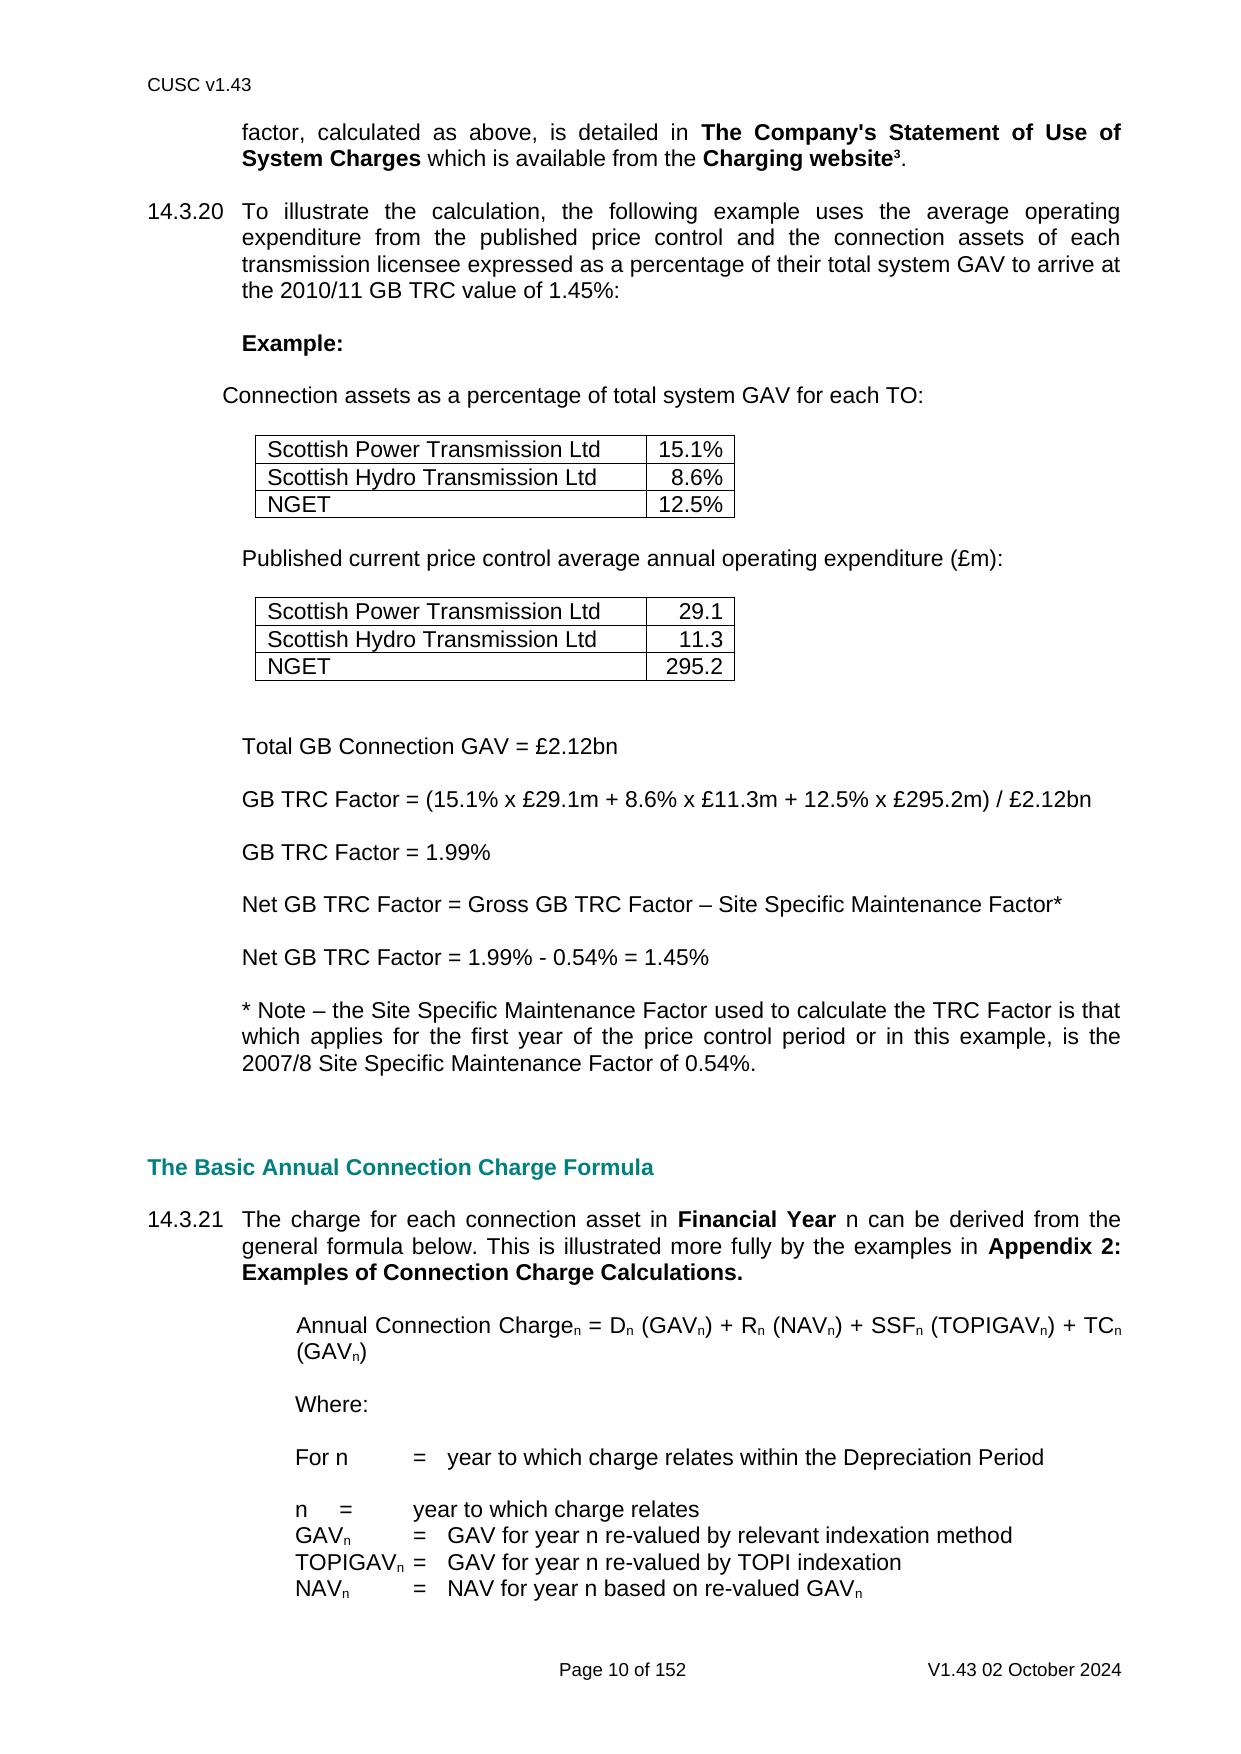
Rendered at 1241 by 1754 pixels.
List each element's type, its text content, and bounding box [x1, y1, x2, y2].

text * Note – the Site Specific Maintenance Factor used to calculate the TRC Factor is that which applies for the first year of the price control period or in this example, is the 2007/8 Site Specific Maintenance Factor of 0.54%. [242, 997, 1121, 1076]
text GAVn = GAV for year n re-valued by relevant indexation method [295, 1522, 1121, 1549]
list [147, 119, 1121, 171]
text NAVn = NAV for year n based on re-valued GAVn [295, 1575, 1121, 1602]
text Example: [242, 329, 1121, 356]
text GB TRC Factor = 1.99% [167, 839, 1121, 865]
table_header Scottish Power Transmission Ltd [256, 598, 646, 625]
text Total GB Connection GAV = £2.12bn [167, 733, 1121, 759]
table_cell 8.6% [647, 464, 734, 490]
text For n = year to which charge relates within the Depreciation Period [295, 1443, 1121, 1470]
table_cell Scottish Hydro Transmission Ltd [256, 626, 646, 652]
text Where: [221, 1391, 1121, 1417]
table_cell NGET [256, 491, 646, 517]
table_cell NGET [256, 653, 646, 679]
text TOPIGAVn = GAV for year n re-valued by TOPI indexation [295, 1549, 1121, 1575]
text Annual Connection Chargen = Dn (GAVn) + Rn (NAVn) + SSFn (TOPIGAVn) + TCn (GAVn) [221, 1312, 1121, 1364]
table_cell Scottish Hydro Transmission Ltd [256, 464, 646, 490]
text n = year to which charge relates [295, 1496, 1121, 1522]
table_header 29.1 [647, 598, 734, 625]
text Connection assets as a percentage of total system GAV for each TO: [167, 382, 1121, 409]
table_cell 295.2 [647, 653, 734, 679]
text Published current price control average annual operating expenditure (£m): [167, 544, 1121, 571]
table_cell 11.3 [647, 626, 734, 652]
text GB TRC Factor = (15.1% x £29.1m + 8.6% x £11.3m + 12.5% x £295.2m) / £2.12bn [242, 786, 1121, 812]
table_header 15.1% [647, 436, 734, 462]
list To illustrate the calculation, the following example uses the average operating expenditure from the published price control and the connection assets of each transmission licensee expressed as a percentage of their total system GAV to arrive at the 2010/11 GB TRC value of 1.45%: [147, 198, 1121, 303]
subtitle The Basic Annual Connection Charge Formula [147, 1153, 1121, 1180]
text Net GB TRC Factor = 1.99% - 0.54% = 1.45% [167, 944, 1121, 970]
list The charge for each connection asset in Financial Year n can be derived from the general formula below. This is illustrated more fully by the examples in Appendix 2: Examples of Connection Charge Calculations. [147, 1206, 1121, 1285]
text Net GB TRC Factor = Gross GB TRC Factor – Site Specific Maintenance Factor* [242, 891, 1121, 918]
table_cell 12.5% [647, 491, 734, 517]
table_header Scottish Power Transmission Ltd [256, 436, 646, 462]
